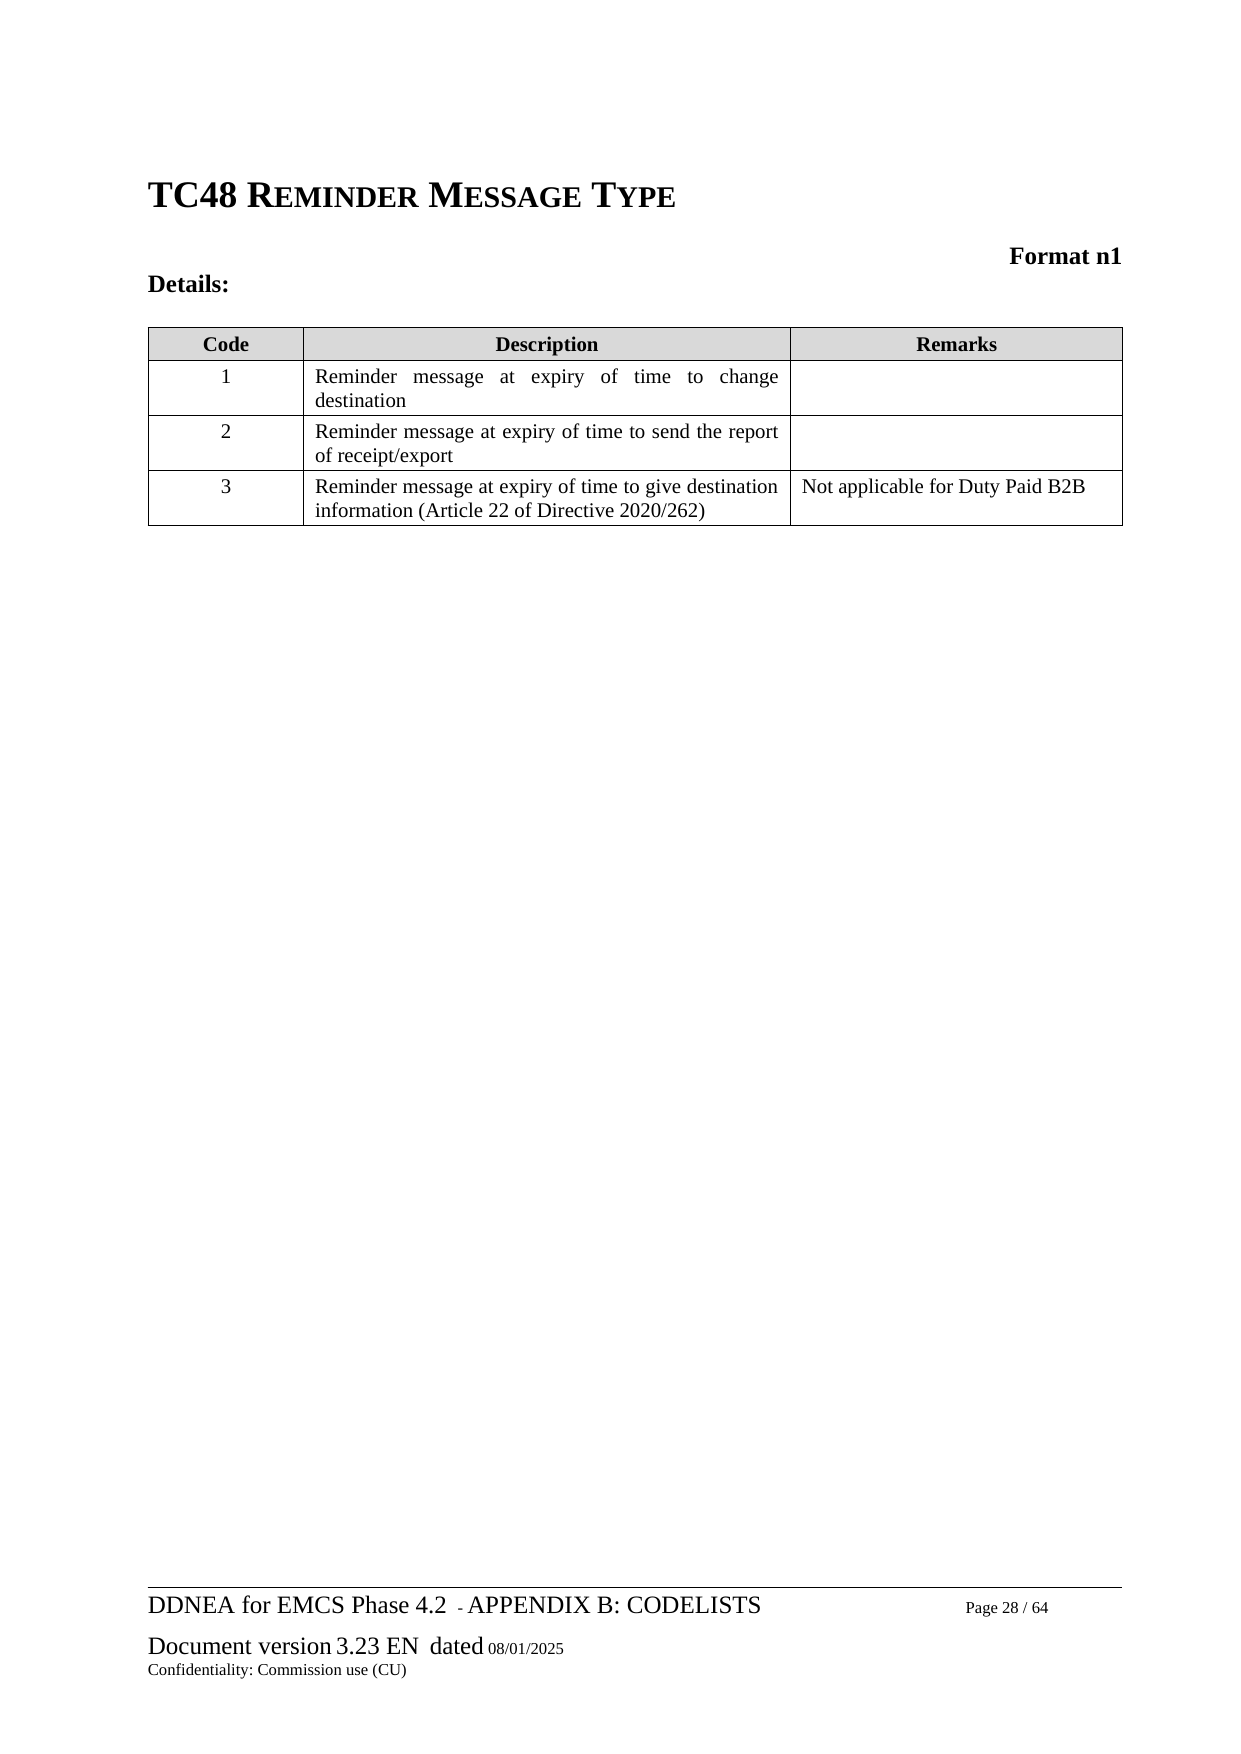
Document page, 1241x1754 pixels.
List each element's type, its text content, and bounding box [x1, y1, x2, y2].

table_cell [791, 416, 1122, 470]
table_cell Reminder message at expiry of time to send the report of receipt/export [304, 416, 790, 470]
table_cell 3 [149, 471, 303, 525]
table_cell 2 [149, 416, 303, 470]
text Details: [148, 269, 1122, 298]
table_header Code [149, 328, 303, 360]
table_header Remarks [791, 328, 1122, 360]
table_cell Not applicable for Duty Paid B2B [791, 471, 1122, 525]
text Format n1 [148, 241, 1122, 269]
table_cell Reminder message at expiry of time to give destination information (Article 22 of Directive 2020/262) [304, 471, 790, 525]
table_cell Reminder message at expiry of time to change destination [304, 361, 790, 415]
table_cell [791, 361, 1122, 415]
table_cell 1 [149, 361, 303, 415]
text TC48 Reminder Message Type [148, 173, 1122, 216]
table_header Description [304, 328, 790, 360]
